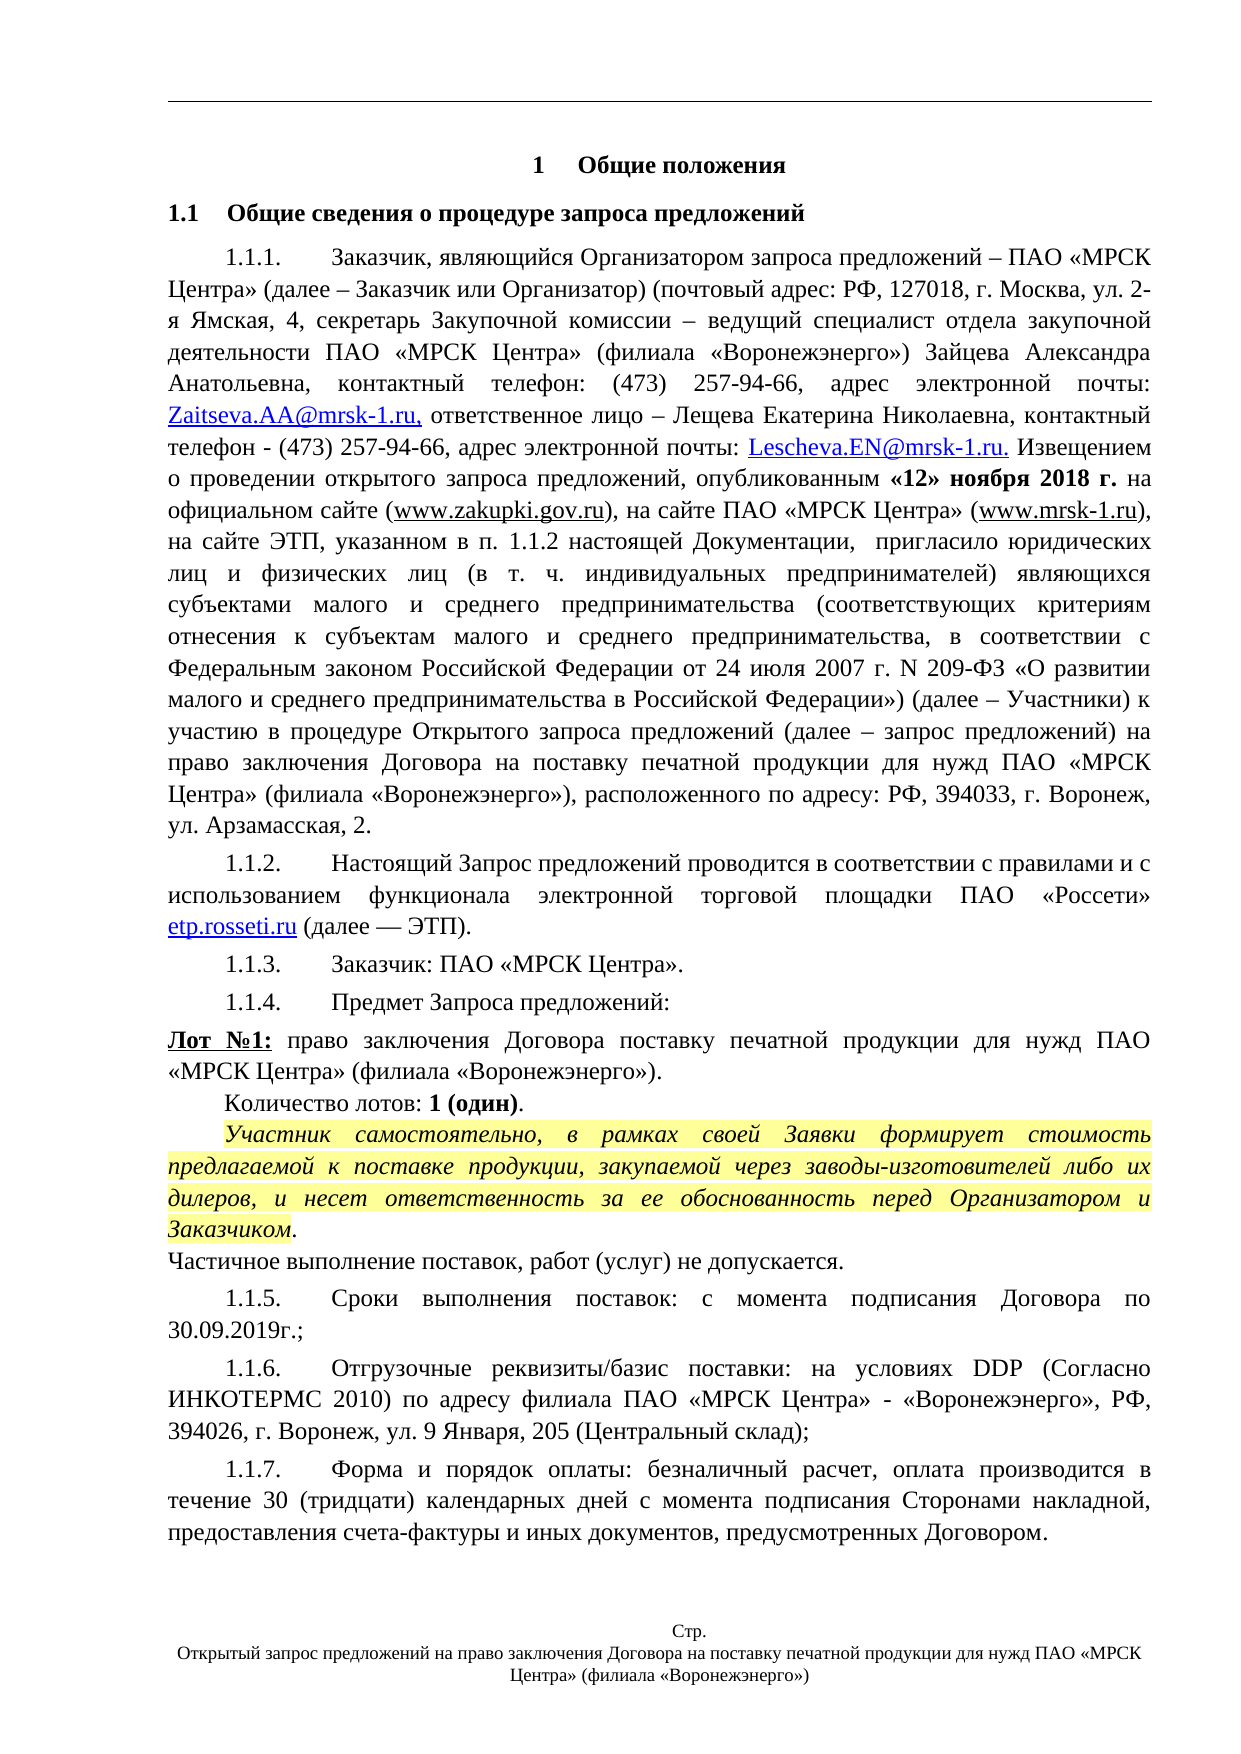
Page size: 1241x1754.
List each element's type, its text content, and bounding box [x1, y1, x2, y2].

text Лот №1: право заключения Договора поставку печатной продукции для нужд ПАО «МРСК Центра» (филиала «Воронежэнерго»). [168, 1025, 1152, 1085]
list Отгрузочные реквизиты/базис поставки: на условиях DDP (Согласно ИНКОТЕРМС 2010) по адресу филиала ПАО «МРСК Центра» - «Воронежэнерго», РФ, 394026, г. Воронеж, ул. 9 Января, 205 (Центральный склад); [168, 1353, 1152, 1445]
subtitle Общие сведения о процедуре запроса предложений [168, 198, 1152, 227]
list Форма и порядок оплаты: безналичный расчет, оплата производится в течение 30 (тридцати) календарных дней с момента подписания Сторонами накладной, предоставления счета-фактуры и иных документов, предусмотренных Договором. [168, 1454, 1152, 1546]
text Участник самостоятельно, в рамках своей Заявки формирует стоимость предлагаемой к поставке продукции, закупаемой через заводы-изготовителей либо их дилеров, и несет ответственность за ее обоснованность перед Организатором и Заказчиком. [168, 1119, 1152, 1151]
text Участник самостоятельно, в рамках своей Заявки формирует стоимость предлагаемой к поставке продукции, закупаемой через заводы-изготовителей либо их дилеров, и несет ответственность за ее обоснованность перед Организатором и Заказчиком. [168, 1211, 1152, 1243]
text Количество лотов: 1 (один). [168, 1088, 1152, 1117]
list Предмет Запроса предложений: [168, 987, 1152, 1016]
list Настоящий Запрос предложений проводится в соответствии с правилами и с использованием функционала электронной торговой площадки ПАО «Россети» etp.rosseti.ru (далее — ЭТП). [168, 848, 1152, 940]
list Частичное выполнение поставок, работ (услуг) не допускается. [168, 1246, 1152, 1274]
list Заказчик, являющийся Организатором запроса предложений – ПАО «МРСК Центра» (далее – Заказчик или Организатор) (почтовый адрес: РФ, 127018, г. Москва, ул. 2-я Ямская, 4, секретарь Закупочной комиссии – ведущий специалист отдела закупочной деятельности ПАО «МРСК Центра» (филиала «Воронежэнерго») Зайцева Александра Анатольевна, контактный телефон: (473) 257-94-66, адрес электронной почты: Zaitseva.AA@mrsk-1.ru, ответственное лицо – Лещева Екатерина Николаевна, контактный телефон - (473) 257-94-66, адрес электронной почты: Lescheva.EN@mrsk-1.ru. Извещением о проведении открытого запроса предложений, опубликованным «12» ноября 2018 г. на официальном сайте (www.zakupki.gov.ru), на сайте ПАО «МРСК Центра» (www.mrsk-1.ru), на сайте ЭТП, указанном в п. 1.1.2 настоящей Документации, пригласило юридических лиц и физических лиц (в т. ч. индивидуальных предпринимателей) являющихся субъектами малого и среднего предпринимательства (соответствующих критериям отнесения к субъектам малого и среднего предпринимательства, в соответствии с Федеральным законом Российской Федерации от 24 июля 2007 г. N 209-ФЗ «О развитии малого и среднего предпринимательства в Российской Федерации») (далее – Участники) к участию в процедуре Открытого запроса предложений (далее – запрос предложений) на право заключения Договора на поставку печатной продукции для нужд ПАО «МРСК Центра» (филиала «Воронежэнерго»), расположенного по адресу: РФ, 394033, г. Воронеж, ул. Арзамасская, 2. [168, 242, 1152, 839]
list Сроки выполнения поставок: с момента подписания Договора по 30.09.2019г.; [168, 1283, 1152, 1344]
subtitle Общие положения [166, 150, 1152, 179]
list Заказчик: ПАО «МРСК Центра». [168, 949, 1152, 978]
